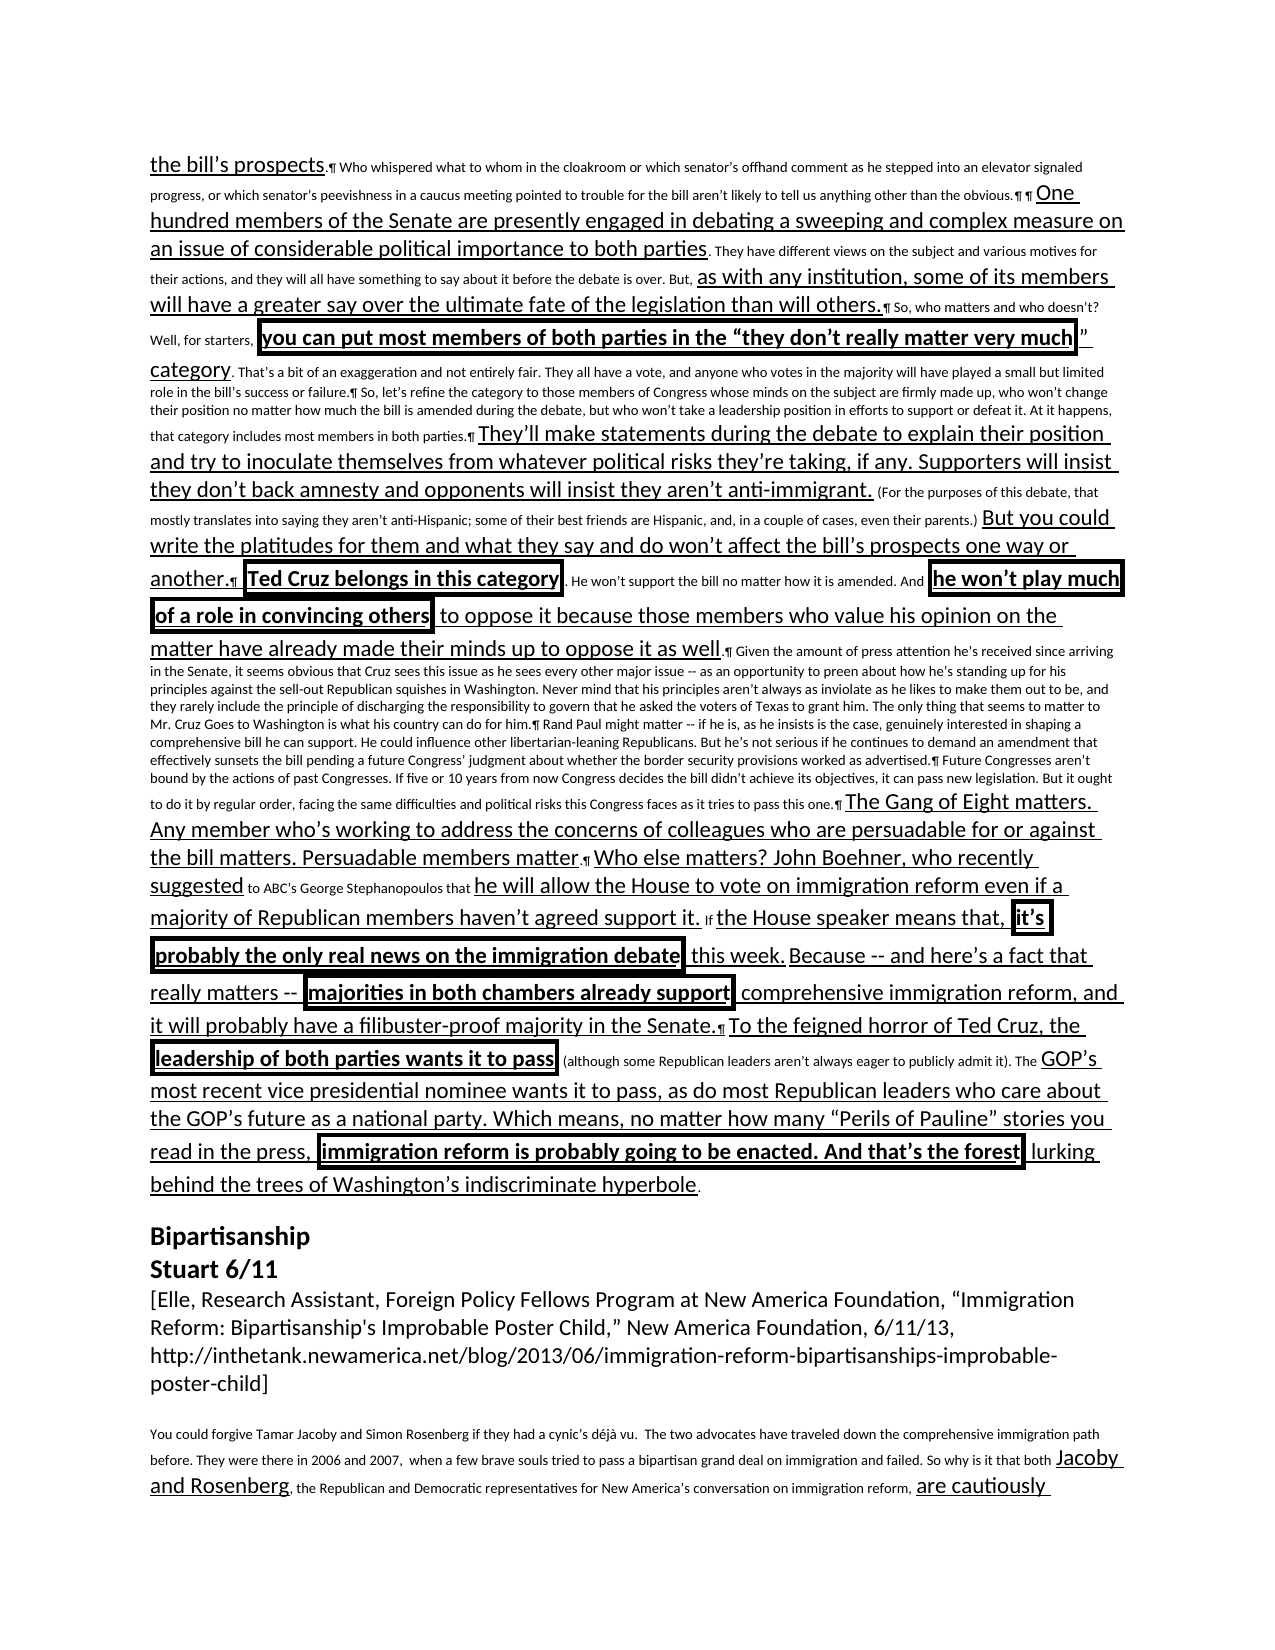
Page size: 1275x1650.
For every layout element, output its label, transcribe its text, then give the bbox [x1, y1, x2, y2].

text Bipartisanship [150, 1219, 1125, 1252]
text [150, 1425, 1125, 1499]
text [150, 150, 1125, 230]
text [Elle, Research Assistant, Foreign Policy Fellows Program at New America Foundation, “Immigration Reform: Bipartisanship's Improbable Poster Child,” New America Foundation, 6/11/13, http://inthetank.newamerica.net/blog/2013/06/immigration-reform-bipartisanships-improbable-poster-child] [150, 1285, 1125, 1397]
text Stuart 6/11 [150, 1252, 1125, 1285]
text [150, 232, 1125, 1198]
